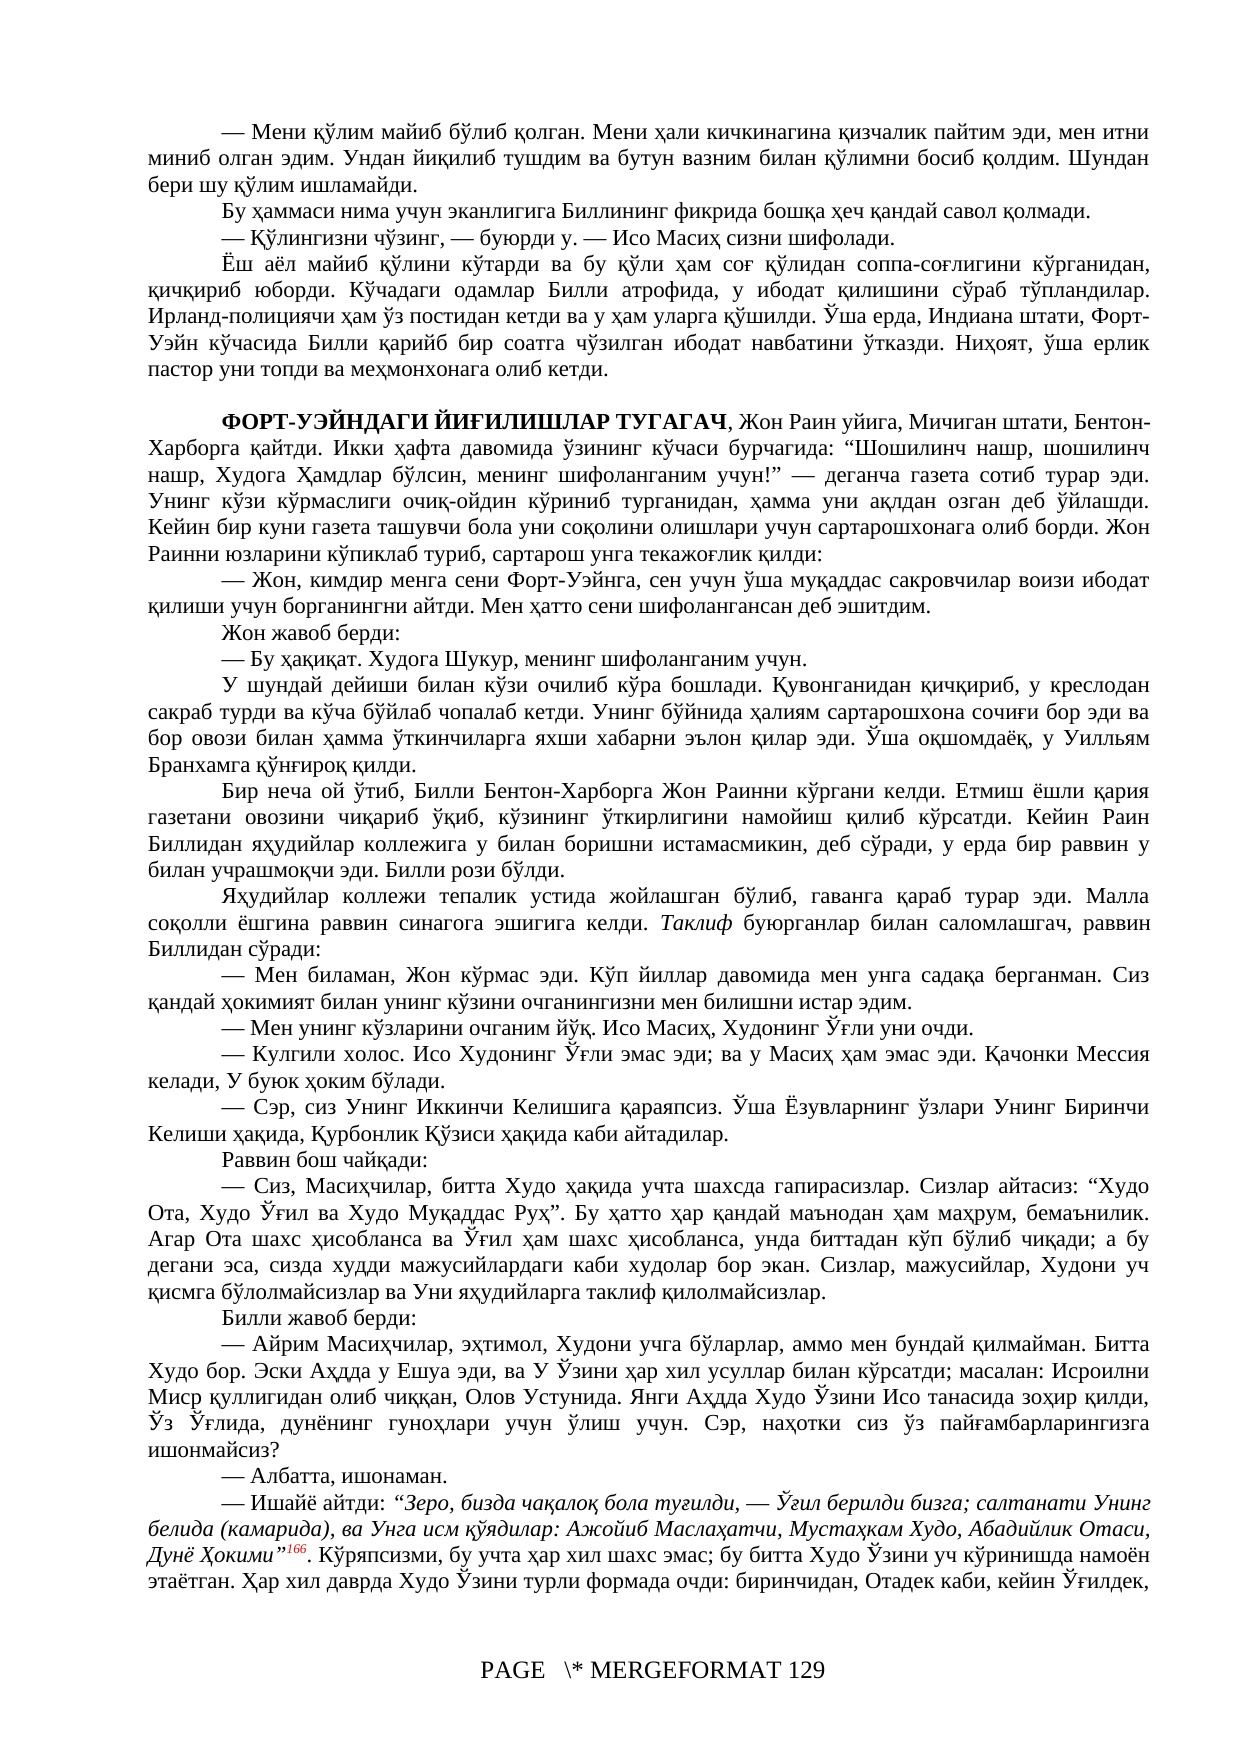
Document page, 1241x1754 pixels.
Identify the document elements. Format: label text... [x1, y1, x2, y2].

text ФОРТ-УЭЙНДАГИ ЙИҒИЛИШЛАР ТУГАГАЧ, Жон Раин уйига, Мичиган штати, Бентон-Харборга қайтди. Икки ҳафта давомида ўзининг кўчаси бурчагида: “Шошилинч нашр, шошилинч нашр, Худога Ҳамдлар бўлсин, менинг шифоланганим учун!” ― деганча газета сотиб турар эди. Унинг кўзи кўрмаслиги очиқ-ойдин кўриниб турганидан, ҳамма уни ақлдан озган деб ўйлашди. Кейин бир куни газета ташувчи бола уни соқолини олишлари учун сартарошхонага олиб борди. Жон Раинни юзларини кўпиклаб туриб, сартарош унга текажоғлик қилди: [148, 408, 1152, 566]
text ― Жон, кимдир менга сени Форт-Уэйнга, сен учун ўша муқаддас сакровчилар воизи ибодат қилиши учун борганингни айтди. Мен ҳатто сени шифолангансан деб эшитдим. [148, 566, 1152, 619]
text Жон жавоб берди: [148, 619, 1152, 645]
text ― Кулгили холос. Исо Худонинг Ўғли эмас эди; ва у Масиҳ ҳам эмас эди. Қачонки Мессия келади, У буюк ҳоким бўлади. [148, 1041, 1152, 1093]
text ― Бу ҳақиқат. Худога Шукур, менинг шифоланганим учун. [148, 645, 1152, 672]
text ― Сэр, сиз Унинг Иккинчи Келишига қараяпсиз. Ўша Ёзувларнинг ўзлари Унинг Биринчи Келиши ҳақида, Қурбонлик Қўзиси ҳақида каби айтадилар. [148, 1093, 1152, 1146]
text Билли жавоб берди: [148, 1304, 1152, 1330]
text Яҳудийлар коллежи тепалик устида жойлашган бўлиб, гаванга қараб турар эди. Малла соқолли ёшгина раввин синагога эшигига келди. Таклиф буюрганлар билан саломлашгач, раввин Биллидан сўради: [148, 882, 1152, 961]
text ― Сиз, Масиҳчилар, битта Худо ҳақида учта шахсда гапирасизлар. Сизлар айтасиз: “Худо Ота, Худо Ўғил ва Худо Муқаддас Руҳ”. Бу ҳатто ҳар қандай маънодан ҳам маҳрум, бемаънилик. Агар Ота шахс ҳисобланса ва Ўғил ҳам шахс ҳисобланса, унда биттадан кўп бўлиб чиқади; а бу дегани эса, сизда худди мажусийлардаги каби худолар бор экан. Сизлар, мажусийлар, Худони уч қисмга бўлолмайсизлар ва Уни яҳудийларга таклиф қилолмайсизлар. [148, 1172, 1152, 1304]
text ― Мен унинг кўзларини очганим йўқ. Исо Масиҳ, Худонинг Ўғли уни очди. [148, 1014, 1152, 1041]
text ― Қўлингизни чўзинг, ― буюрди у. ― Исо Масиҳ сизни шифолади. [148, 223, 1152, 250]
text Ёш аёл майиб қўлини кўтарди ва бу қўли ҳам соғ қўлидан соппа-соғлигини кўрганидан, қичқириб юборди. Кўчадаги одамлар Билли атрофида, у ибодат қилишини сўраб тўпландилар. Ирланд-полициячи ҳам ўз постидан кетди ва у ҳам уларга қўшилди. Ўша ерда, Индиана штати, Форт-Уэйн кўчасида Билли қарийб бир соатга чўзилган ибодат навбатини ўтказди. Ниҳоят, ўша ерлик пастор уни топди ва меҳмонхонага олиб кетди. [148, 250, 1152, 382]
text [148, 1488, 1152, 1594]
text Бир неча ой ўтиб, Билли Бентон-Харборга Жон Раинни кўргани келди. Етмиш ёшли қария газетани овозини чиқариб ўқиб, кўзининг ўткирлигини намойиш қилиб кўрсатди. Кейин Раин Биллидан яҳудийлар коллежига у билан боришни истамасмикин, деб сўради, у ерда бир раввин у билан учрашмоқчи эди. Билли рози бўлди. [148, 777, 1152, 882]
text ― Айрим Масиҳчилар, эҳтимол, Худони учга бўларлар, аммо мен бундай қилмайман. Битта Худо бор. Эски Аҳдда у Ешуа эди, ва У Ўзини ҳар хил усуллар билан кўрсатди; масалан: Исроилни Миср қуллигидан олиб чиққан, Олов Устунида. Янги Аҳдда Худо Ўзини Исо танасида зоҳир қилди, Ўз Ўғлида, дунёнинг гуноҳлари учун ўлиш учун. Сэр, наҳотки сиз ўз пайғамбарларингизга ишонмайсиз? [148, 1330, 1152, 1462]
text Бу ҳаммаси нима учун эканлигига Биллининг фикрида бошқа ҳеч қандай савол қолмади. [148, 197, 1152, 223]
text ― Мен биламан, Жон кўрмас эди. Кўп йиллар давомида мен унга садақа берганман. Сиз қандай ҳокимият билан унинг кўзини очганингизни мен билишни истар эдим. [148, 961, 1152, 1014]
text Раввин бош чайқади: [148, 1146, 1152, 1172]
text ― Албатта, ишонаман. [148, 1462, 1152, 1488]
text У шундай дейиши билан кўзи очилиб кўра бошлади. Қувонганидан қичқириб, у креслодан сакраб турди ва кўча бўйлаб чопалаб кетди. Унинг бўйнида ҳалиям сартарошхона сочиғи бор эди ва бор овози билан ҳамма ўткинчиларга яхши хабарни эълон қилар эди. Ўша оқшомдаёқ, у Уилльям Бранхамга қўнғироқ қилди. [148, 672, 1152, 777]
text ― Мени қўлим майиб бўлиб қолган. Мени ҳали кичкинагина қизчалик пайтим эди, мен итни миниб олган эдим. Ундан йиқилиб тушдим ва бутун вазним билан қўлимни босиб қолдим. Шундан бери шу қўлим ишламайди. [148, 118, 1152, 197]
